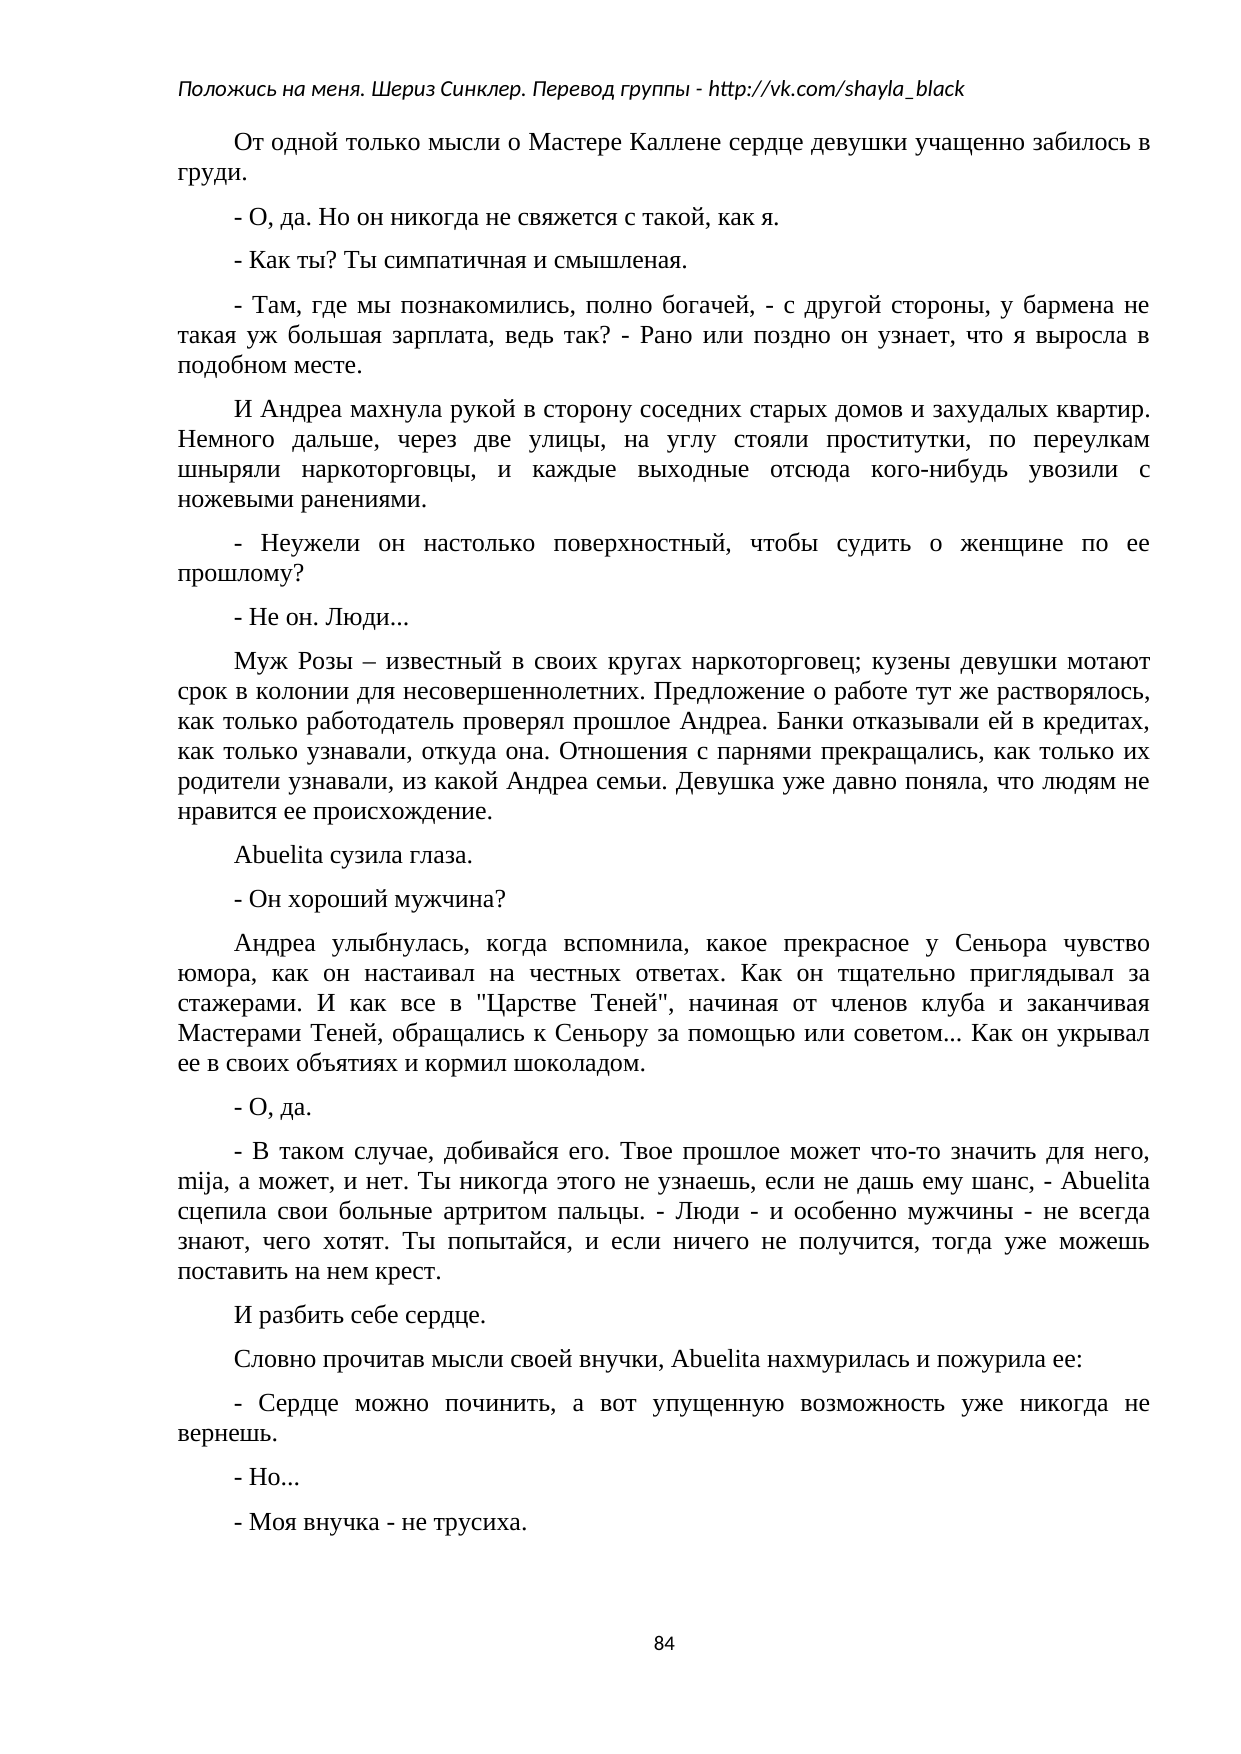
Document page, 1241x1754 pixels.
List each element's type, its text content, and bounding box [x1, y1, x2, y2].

text - Он хороший мужчина? [177, 883, 1152, 913]
text - Но... [177, 1461, 1152, 1491]
text - Сердце можно починить, а вот упущенную возможность уже никогда не вернешь. [177, 1387, 1152, 1447]
text - В таком случае, добивайся его. Твое прошлое может что-то значить для него, mija, а может, и нет. Ты никогда этого не узнаешь, если не дашь ему шанс, - Abuelita сцепила свои больные артритом пальцы. - Люди - и особенно мужчины - не всегда знают, чего хотят. Ты попытайся, и если ничего не получится, тогда уже можешь поставить на нем крест. [177, 1135, 1152, 1285]
text И Андреа махнула рукой в сторону соседних старых домов и захудалых квартир. Немного дальше, через две улицы, на углу стояли проститутки, по переулкам шныряли наркоторговцы, и каждые выходные отсюда кого-нибудь увозили с ножевыми ранениями. [177, 393, 1152, 513]
text - О, да. Но он никогда не свяжется с такой, как я. [177, 201, 1152, 231]
text И разбить себе сердце. [177, 1299, 1152, 1329]
text Abuelita сузила глаза. [177, 839, 1152, 869]
text - Неужели он настолько поверхностный, чтобы судить о женщине по ее прошлому? [177, 527, 1152, 587]
text - Не он. Люди... [177, 601, 1152, 631]
text - О, да. [177, 1091, 1152, 1121]
text - Моя внучка - не трусиха. [177, 1506, 1152, 1536]
text Словно прочитав мысли своей внучки, Abuelita нахмурилась и пожурила ее: [177, 1343, 1152, 1373]
text От одной только мысли о Мастере Каллене сердце девушки учащенно забилось в груди. [177, 126, 1152, 186]
text Андреа улыбнулась, когда вспомнила, какое прекрасное у Сеньора чувство юмора, как он настаивал на честных ответах. Как он тщательно приглядывал за стажерами. И как все в "Царстве Теней", начиная от членов клуба и заканчивая Мастерами Теней, обращались к Сеньору за помощью или советом... Как он укрывал ее в своих объятиях и кормил шоколадом. [177, 927, 1152, 1077]
text - Как ты? Ты симпатичная и смышленая. [177, 244, 1152, 274]
text - Там, где мы познакомились, полно богачей, - с другой стороны, у бармена не такая уж большая зарплата, ведь так? - Рано или поздно он узнает, что я выросла в подобном месте. [177, 289, 1152, 379]
text Муж Розы – известный в своих кругах наркоторговец; кузены девушки мотают срок в колонии для несовершеннолетних. Предложение о работе тут же растворялось, как только работодатель проверял прошлое Андреа. Банки отказывали ей в кредитах, как только узнавали, откуда она. Отношения с парнями прекращались, как только их родители узнавали, из какой Андреа семьи. Девушка уже давно поняла, что людям не нравится ее происхождение. [177, 645, 1152, 825]
